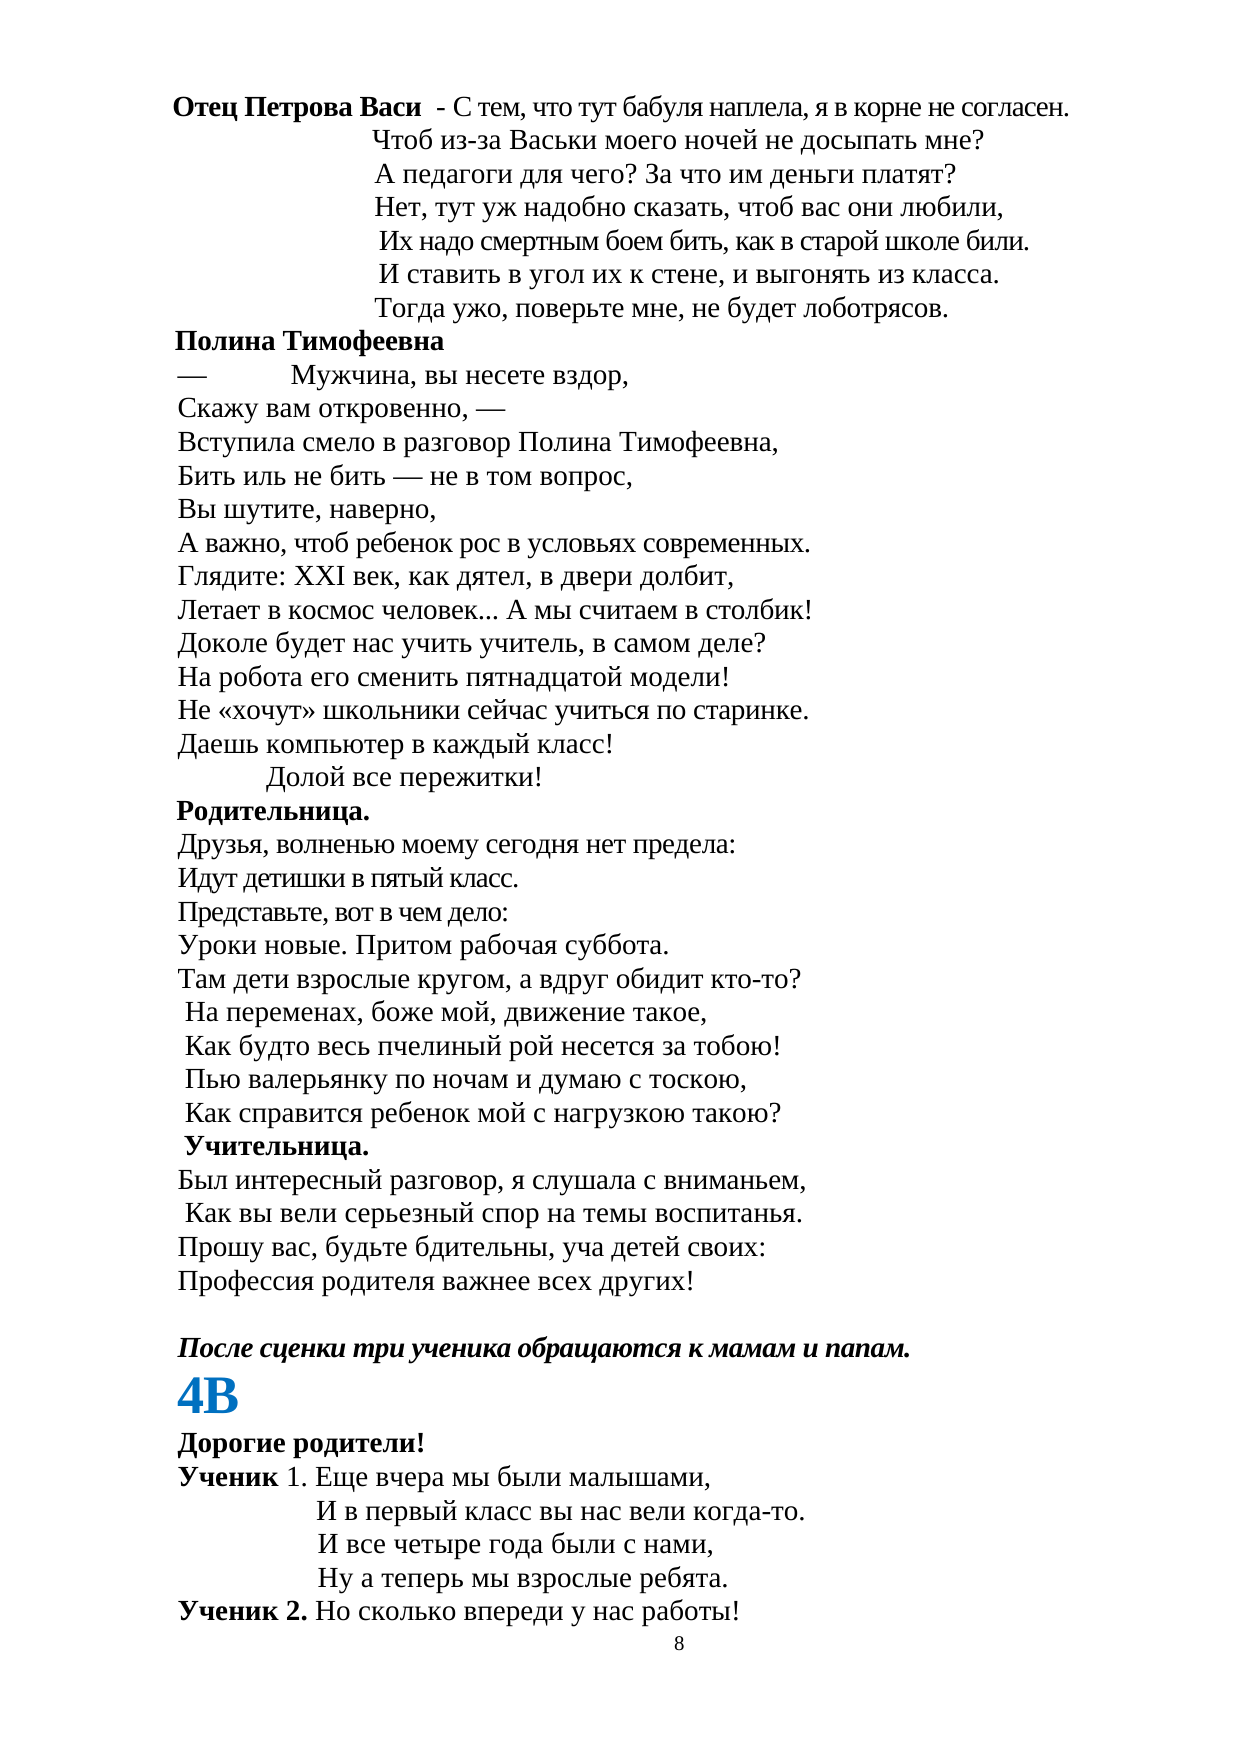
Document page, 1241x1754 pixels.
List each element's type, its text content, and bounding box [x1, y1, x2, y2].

text Пью валерьянку по ночам и думаю с тоскою, [177, 1061, 1181, 1095]
text Долой все пережитки! [177, 759, 1181, 793]
text И все четыре года были с нами, [177, 1526, 1181, 1560]
text Идут детишки в пятый класс. [177, 860, 1181, 894]
text Был интересный разговор, я слушала с вниманьем, [177, 1162, 1181, 1196]
text Полина Тимофеевна [89, 323, 1181, 357]
text Бить иль не бить — не в том вопрос, [177, 458, 1181, 491]
text Как вы вели серьезный спор на темы воспитанья. [177, 1196, 1181, 1229]
text Не «хочут» школьники сейчас учиться по старинке. [177, 692, 1181, 726]
text Уроки новые. Притом рабочая суббота. [177, 927, 1181, 961]
text Учительница. [88, 1128, 1181, 1162]
text Друзья, волненью моему сегодня нет предела: [177, 827, 1181, 860]
text Ученик 2. Но сколько впереди у нас работы! [177, 1593, 1181, 1627]
text Летает в космос человек... А мы считаем в столбик! [177, 592, 1181, 625]
text Доколе будет нас учить учитель, в самом деле? [177, 625, 1181, 659]
text Ну а теперь мы взрослые ребята. [177, 1560, 1181, 1593]
text Профессия родителя важнее всех других! [177, 1263, 1181, 1296]
text 4В [177, 1363, 1181, 1426]
text Отец Петрова Васи - С тем, что тут бабуля наплела, я в корне не согласен. Чтоб из-за Васьки моего ночей не досыпать мне? А педагоги для чего? За что им деньги платят? Нет, тут уж надобно сказать, чтоб вас они любили, Их надо смертным боем бить, как в старой школе били. И ставить в угол их к стене, и выгонять из класса. Тогда ужо, поверьте мне, не будет лоботрясов. [89, 89, 1181, 323]
text И в первый класс вы нас вели когда-то. [177, 1493, 1181, 1526]
text Вы шутите, наверно, [177, 491, 1181, 525]
list Мужчина, вы несете вздор, Скажу вам откровенно, — [177, 357, 1181, 424]
text Представьте, вот в чем дело: [177, 894, 1181, 927]
text Родительница. [88, 793, 1181, 827]
text Даешь компьютер в каждый класс! [177, 726, 1181, 759]
text Глядите: XXI век, как дятел, в двери долбит, [177, 558, 1181, 592]
text Ученик 1. Еще вчера мы были малышами, [177, 1459, 1181, 1493]
text Там дети взрослые кругом, а вдруг обидит кто-то? [177, 961, 1181, 994]
text Прошу вас, будьте бдительны, уча детей своих: [177, 1229, 1181, 1263]
text После сценки три ученика обращаются к мамам и папам. [177, 1330, 1181, 1363]
text Вступила смело в разговор Полина Тимофеевна, [177, 424, 1181, 458]
text А важно, чтоб ребенок рос в условьях современных. [177, 525, 1181, 558]
text На переменах, боже мой, движение такое, [177, 994, 1181, 1028]
text Как справится ребенок мой с нагрузкою такою? [177, 1095, 1181, 1128]
text Как будто весь пчелиный рой несется за тобою! [177, 1028, 1181, 1061]
text Дорогие родители! [177, 1426, 1181, 1459]
text На робота его сменить пятнадцатой модели! [177, 659, 1181, 692]
